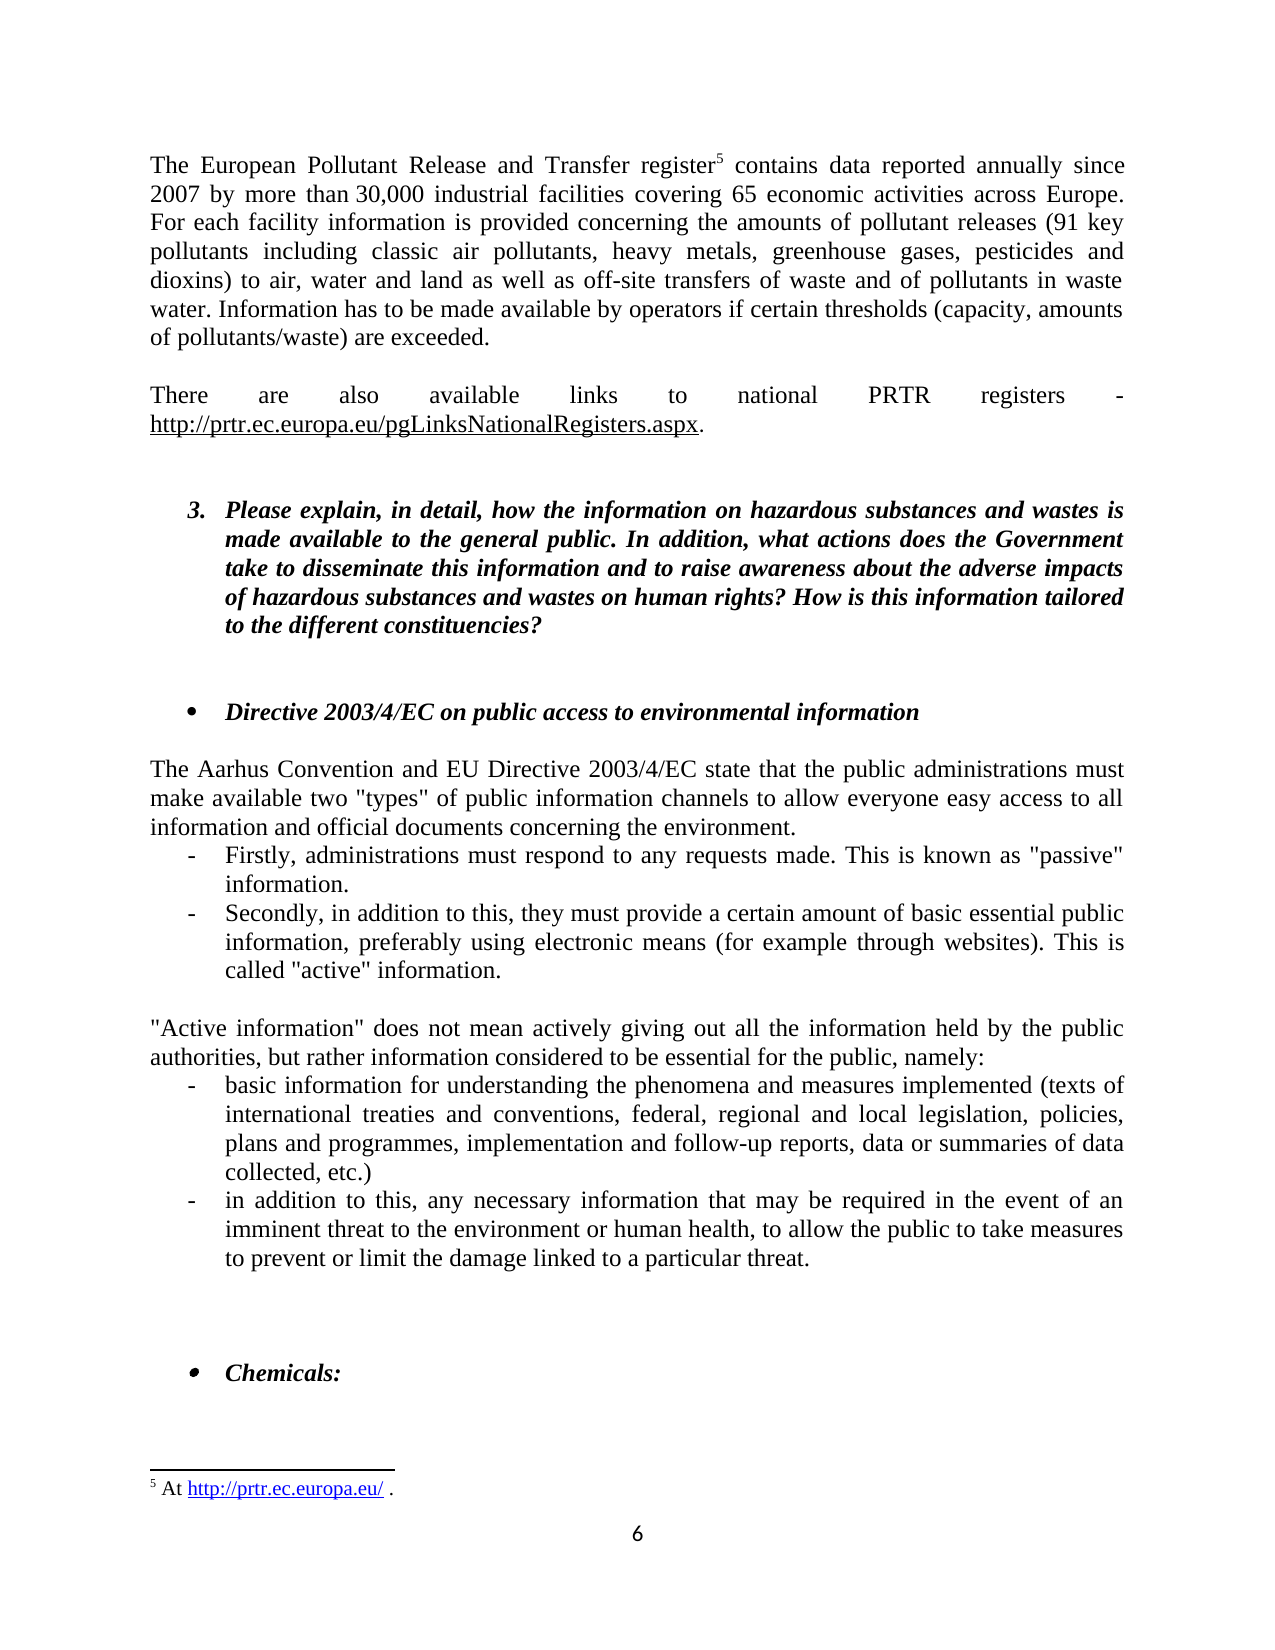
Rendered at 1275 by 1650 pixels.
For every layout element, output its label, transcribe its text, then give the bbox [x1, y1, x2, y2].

list in addition to this, any necessary information that may be required in the event of an imminent threat to the environment or human health, to allow the public to take measures to prevent or limit the damage linked to a particular threat. [187, 1185, 1125, 1272]
list Please explain, in detail, how the information on hazardous substances and wastes is made available to the general public. In addition, what actions does the Government take to disseminate this information and to raise awareness about the adverse impacts of hazardous substances and wastes on human rights? How is this information tailored to the different constituencies? [187, 495, 1125, 639]
list Firstly, administrations must respond to any requests made. This is known as "passive" information. [187, 840, 1125, 898]
text There are also available links to national PRTR registers - http://prtr.ec.europa.eu/pgLinksNationalRegisters.aspx. [150, 380, 1125, 438]
list Chemicals: [187, 1358, 1125, 1387]
text The Aarhus Convention and EU Directive 2003/4/EC state that the public administrations must make available two "types" of public information channels to allow everyone easy access to all information and official documents concerning the environment. [150, 754, 1125, 840]
text The European Pollutant Release and Transfer register contains data reported annually since 2007 by more than 30,000 industrial facilities covering 65 economic activities across Europe. For each facility information is provided concerning the amounts of pollutant releases (91 key pollutants including classic air pollutants, heavy metals, greenhouse gases, pesticides and dioxins) to air, water and land as well as off-site transfers of waste and of pollutants in waste water. Information has to be made available by operators if certain thresholds (capacity, amounts of pollutants/waste) are exceeded. [150, 150, 1125, 351]
list Secondly, in addition to this, they must provide a certain amount of basic essential public information, preferably using electronic means (for example through websites). This is called "active" information. [187, 898, 1125, 984]
list Directive 2003/4/EC on public access to environmental information [187, 697, 1125, 725]
list basic information for understanding the phenomena and measures implemented (texts of international treaties and conventions, federal, regional and local legislation, policies, plans and programmes, implementation and follow-up reports, data or summaries of data collected, etc.) [187, 1070, 1125, 1185]
text "Active information" does not mean actively giving out all the information held by the public authorities, but rather information considered to be essential for the public, namely: [150, 1013, 1125, 1070]
